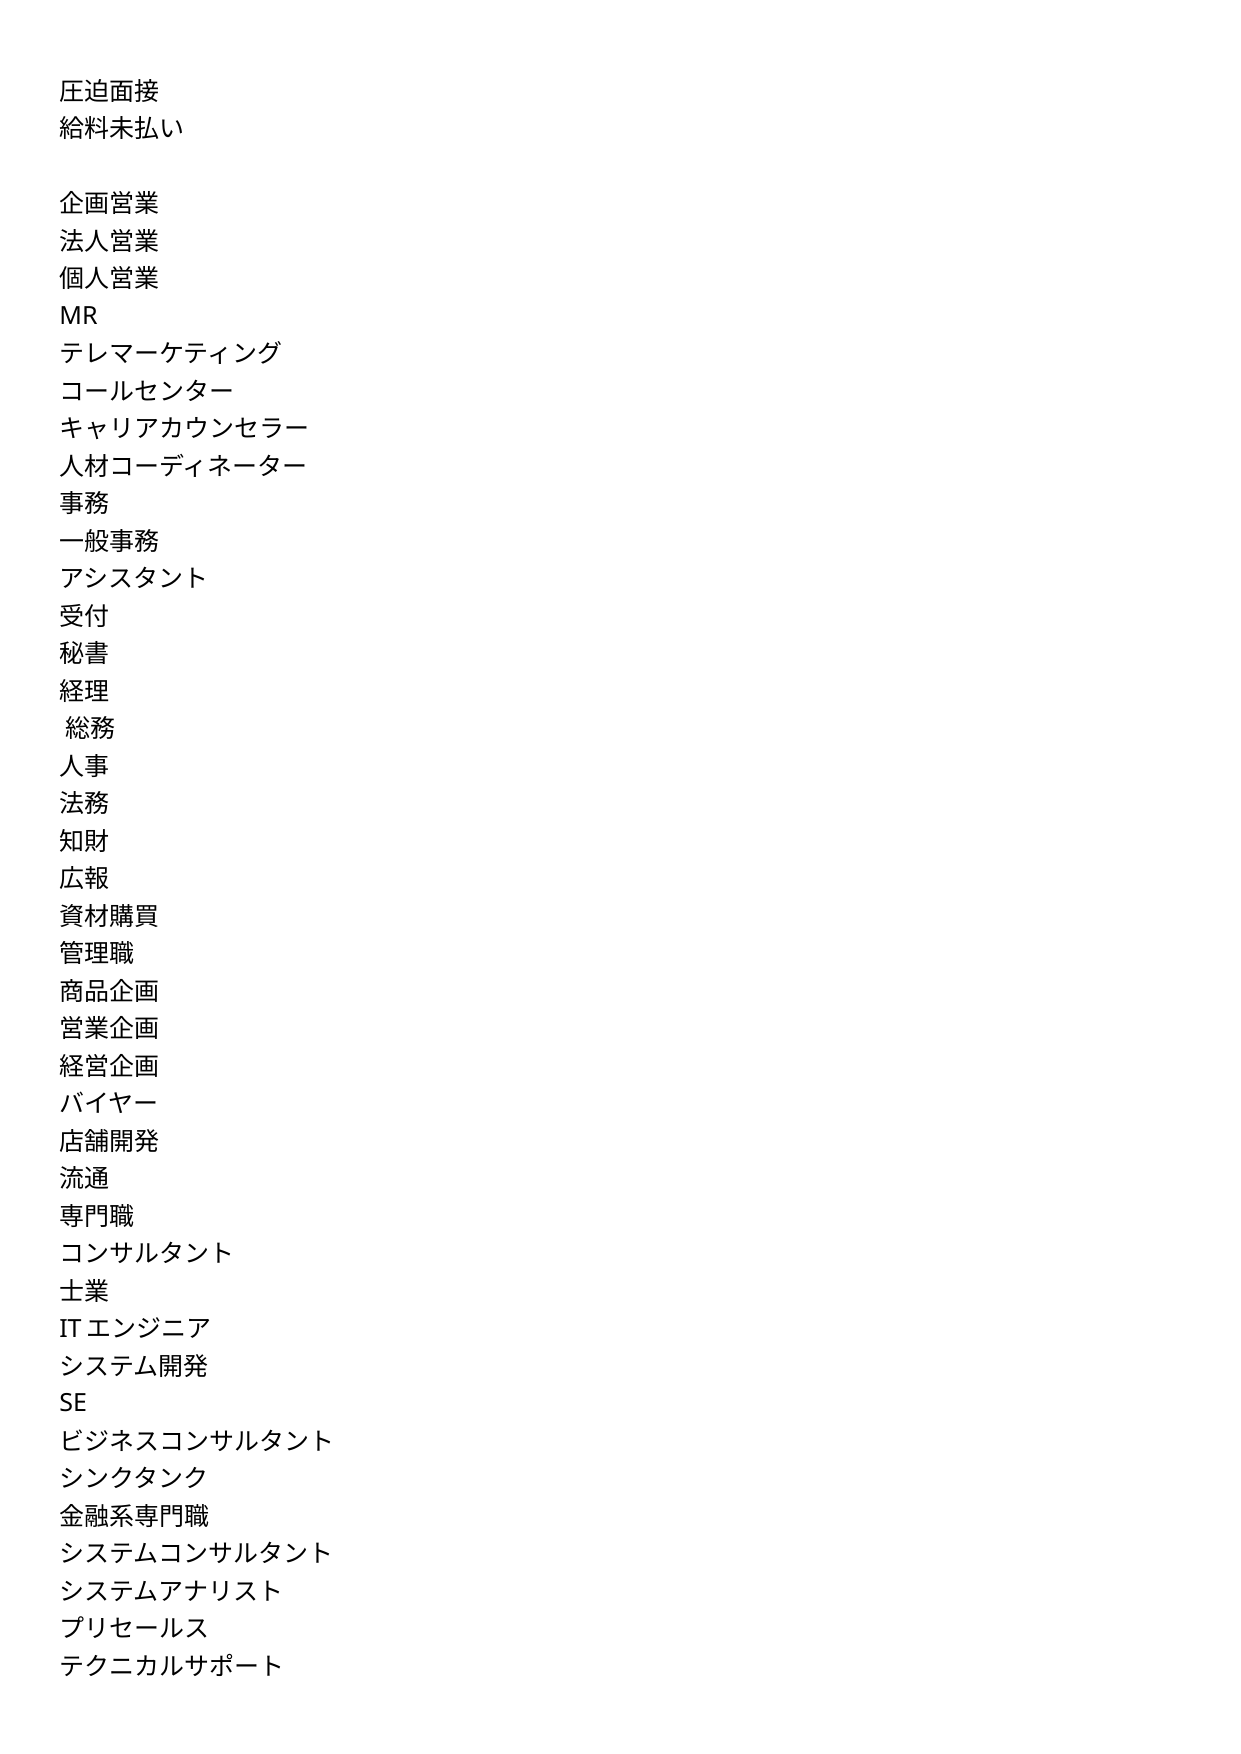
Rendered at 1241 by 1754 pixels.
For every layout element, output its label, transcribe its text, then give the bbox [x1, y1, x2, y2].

text MR [59, 296, 1181, 333]
text 経理 [59, 671, 1181, 708]
text 管理職 [59, 933, 1181, 971]
text プリセールス [59, 1608, 1181, 1646]
text 法人営業 [59, 221, 1181, 258]
text 士業 [59, 1271, 1181, 1308]
text 一般事務 [59, 521, 1181, 558]
text キャリアカウンセラー [59, 408, 1181, 446]
text 広報 [59, 858, 1181, 896]
text アシスタント [59, 558, 1181, 596]
text 総務 [59, 708, 1181, 746]
text テクニカルサポート [59, 1646, 1181, 1683]
text 個人営業 [59, 258, 1181, 296]
text コンサルタント [59, 1233, 1181, 1271]
text 資材購買 [59, 896, 1181, 933]
text バイヤー [59, 1083, 1181, 1121]
text 事務 [59, 483, 1181, 521]
text システムコンサルタント [59, 1533, 1181, 1571]
text 流通 [59, 1158, 1181, 1196]
text 秘書 [59, 633, 1181, 671]
text 法務 [59, 783, 1181, 821]
text 知財 [59, 821, 1181, 858]
text SE [59, 1383, 1181, 1421]
text テレマーケティング [59, 333, 1181, 371]
text コールセンター [59, 371, 1181, 408]
text シンクタンク [59, 1458, 1181, 1496]
text 営業企画 [59, 1008, 1181, 1046]
text 金融系専門職 [59, 1496, 1181, 1533]
text 企画営業 [59, 183, 1181, 221]
text 経営企画 [59, 1046, 1181, 1083]
text ITエンジニア [59, 1308, 1181, 1346]
text システムアナリスト [59, 1571, 1181, 1608]
text システム開発 [59, 1346, 1181, 1383]
text 受付 [59, 596, 1181, 633]
text 人材コーディネーター [59, 446, 1181, 483]
text 人事 [59, 746, 1181, 783]
text 専門職 [59, 1196, 1181, 1233]
text ビジネスコンサルタント [59, 1421, 1181, 1458]
text 商品企画 [59, 971, 1181, 1008]
text 圧迫面接 [59, 71, 1181, 108]
text 給料未払い [59, 108, 1181, 146]
text 店舗開発 [59, 1121, 1181, 1158]
